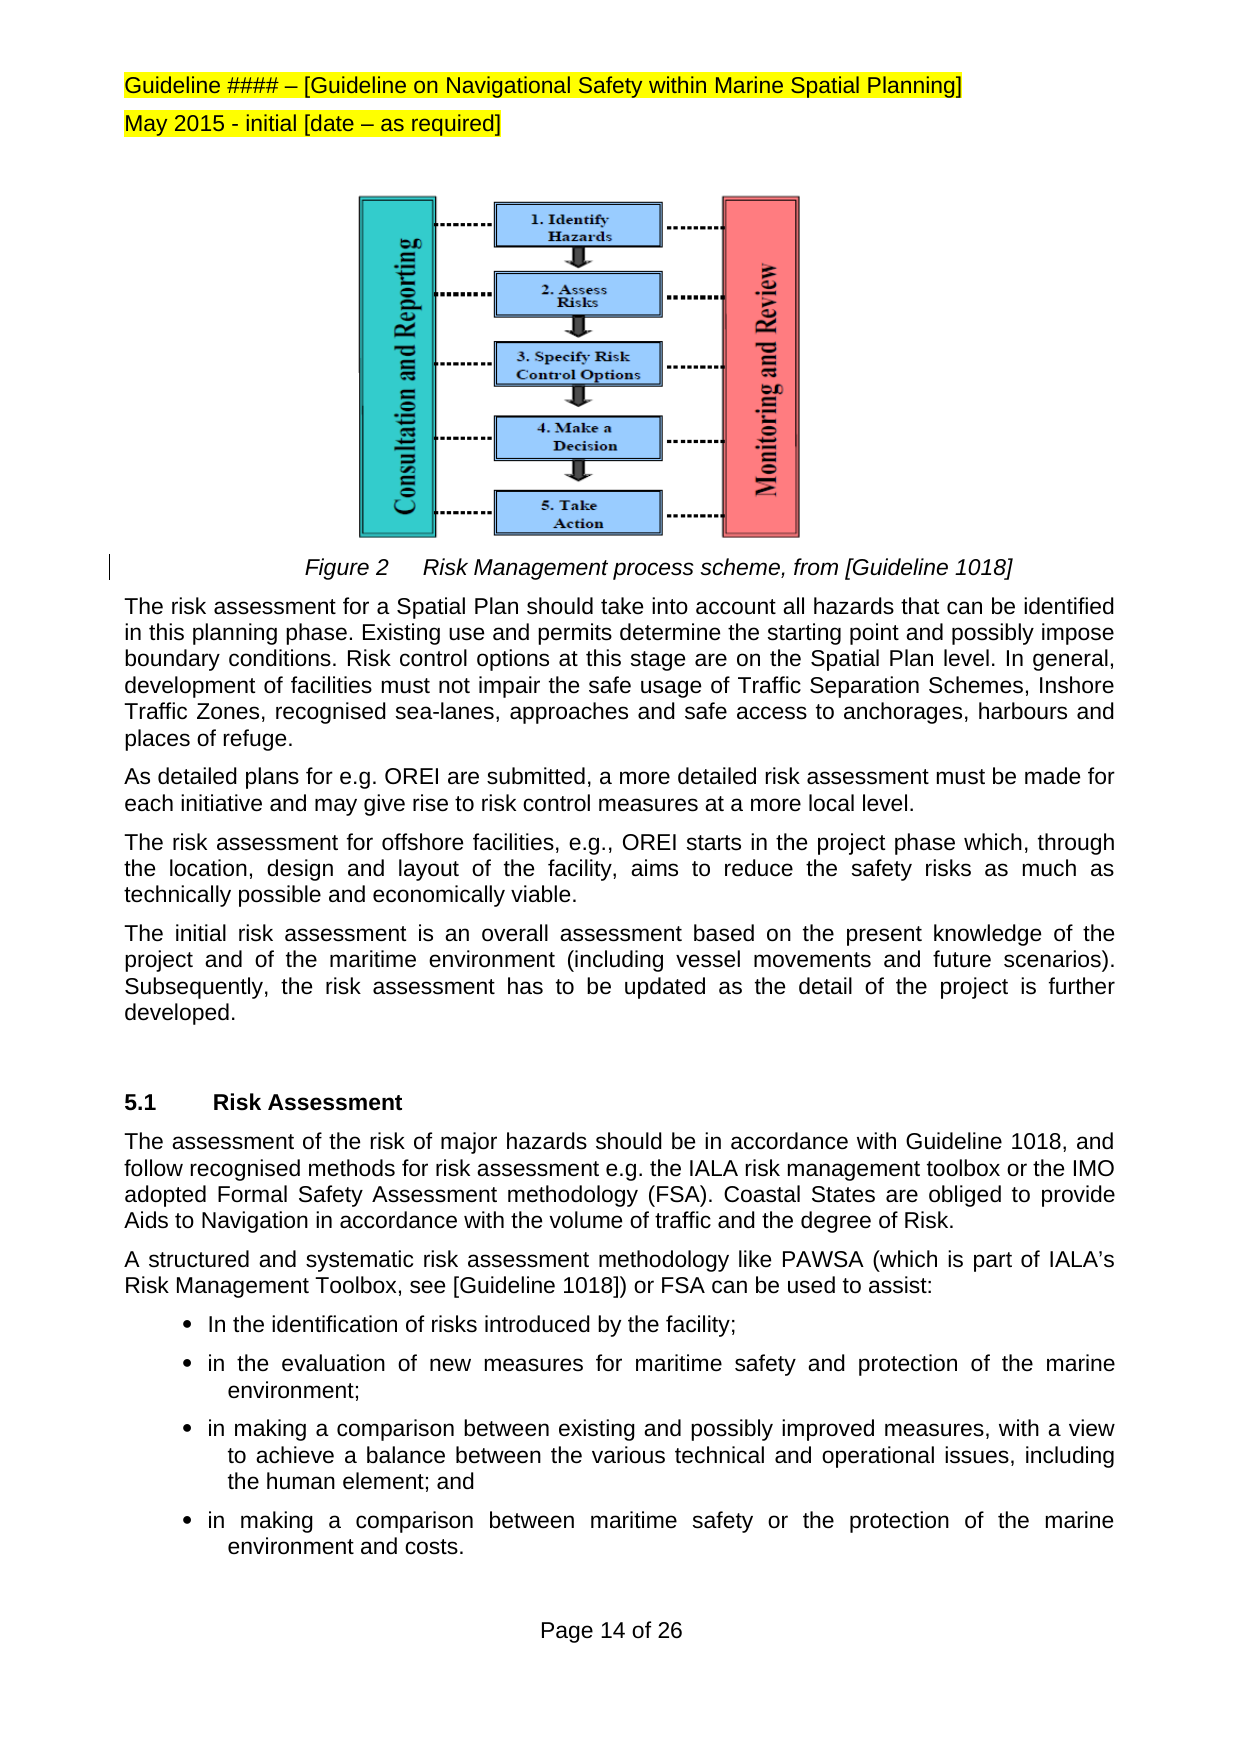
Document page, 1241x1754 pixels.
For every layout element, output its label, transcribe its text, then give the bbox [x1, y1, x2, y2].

text The risk assessment for a Spatial Plan should take into account all hazards that can be identified in this planning phase. Existing use and permits determine the starting point and possibly impose boundary conditions. Risk control options at this stage are on the Spatial Plan level. In general, development of facilities must not impair the safe usage of Traffic Separation Schemes, Inshore Traffic Zones, recognised sea-lanes, approaches and safe access to anchorages, harbours and places of refuge. [124, 593, 1116, 751]
list Risk Management process scheme, from [Guideline 1018] [201, 554, 1116, 580]
text The assessment of the risk of major hazards should be in accordance with Guideline 1018, and follow recognised methods for risk assessment e.g. the IALA risk management toolbox or the IMO adopted Formal Safety Assessment methodology (FSA). Coastal States are obliged to provide Aids to Navigation in accordance with the volume of traffic and the degree of Risk. [124, 1128, 1116, 1234]
text in the evaluation of new measures for maritime safety and protection of the marine environment; [183, 1350, 1116, 1403]
text The initial risk assessment is an overall assessment based on the present knowledge of the project and of the maritime environment (including vessel movements and future scenarios). Subsequently, the risk assessment has to be updated as the detail of the project is further developed. [124, 920, 1116, 1026]
text A structured and systematic risk assessment methodology like PAWSA (which is part of IALA’s Risk Management Toolbox, see [Guideline 1018]) or FSA can be used to assist: [124, 1246, 1116, 1299]
text As detailed plans for e.g. OREI are submitted, a more detailed risk assessment must be made for each initiative and may give rise to risk control measures at a more local level. [124, 763, 1116, 816]
text in making a comparison between maritime safety or the protection of the marine environment and costs. [183, 1507, 1116, 1560]
text The risk assessment for offshore facilities, e.g., OREI starts in the project phase which, through the location, design and layout of the facility, aims to reduce the safety risks as much as technically possible and economically viable. [124, 828, 1116, 908]
text in making a comparison between existing and possibly improved measures, with a view to achieve a balance between the various technical and operational issues, including the human element; and [183, 1415, 1116, 1494]
text In the identification of risks introduced by the facility; [183, 1311, 1116, 1338]
subtitle Risk Assessment [124, 1089, 1116, 1116]
